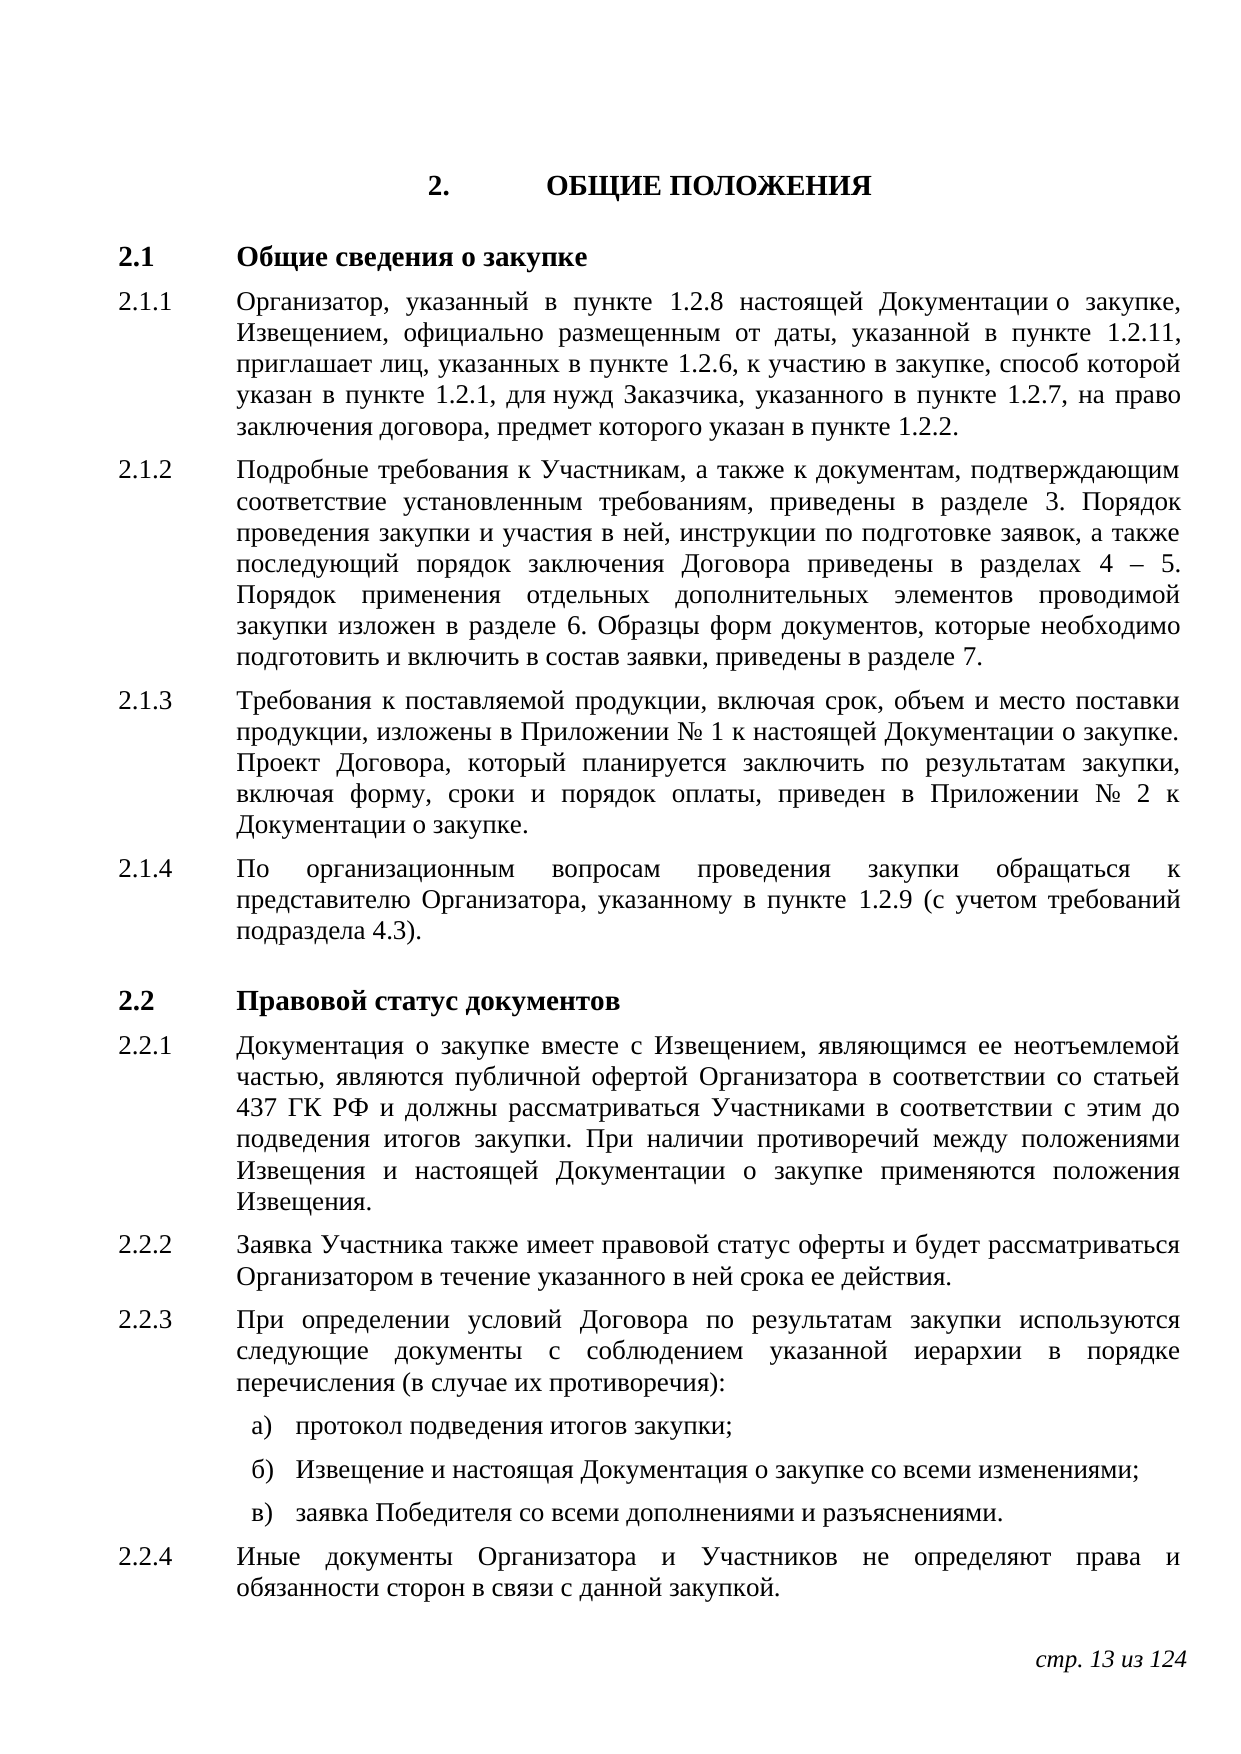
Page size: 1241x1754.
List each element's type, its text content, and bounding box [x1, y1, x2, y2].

subtitle Правовой статус документов [118, 983, 1181, 1017]
text По организационным вопросам проведения закупки обращаться к представителю Организатора, указанному в пункте 1.2.9 (с учетом требований подраздела 4.3). [118, 852, 1181, 946]
list протокол подведения итогов закупки; [251, 1409, 1181, 1440]
list заявка Победителя со всеми дополнениями и разъяснениями. [251, 1497, 1181, 1528]
text Подробные требования к Участникам, а также к документам, подтверждающим соответствие установленным требованиям, приведены в разделе 3. Порядок проведения закупки и участия в ней, инструкции по подготовке заявок, а также последующий порядок заключения Договора приведены в разделах 4 – 5. Порядок применения отдельных дополнительных элементов проводимой закупки изложен в разделе 6. Образцы форм документов, которые необходимо подготовить и включить в состав заявки, приведены в разделе 7. [118, 453, 1181, 671]
list Документация о закупке вместе с Извещением, являющимся ее неотъемлемой частью, являются публичной офертой Организатора в соответствии со статьей 437 ГК РФ и должны рассматриваться Участниками в соответствии с этим до подведения итогов закупки. При наличии противоречий между положениями Извещения и настоящей Документации о закупке применяются положения Извещения. [118, 1029, 1181, 1216]
list Заявка Участника также имеет правовой статус оферты и будет рассматриваться Организатором в течение указанного в ней срока ее действия. [118, 1228, 1181, 1291]
text Организатор, указанный в пункте 1.2.8 настоящей Документации о закупке, Извещением, официально размещенным от даты, указанной в пункте 1.2.11, приглашает лиц, указанных в пункте 1.2.6, к участию в закупке, способ которой указан в пункте 1.2.1, для нужд Заказчика, указанного в пункте 1.2.7, на право заключения договора, предмет которого указан в пункте 1.2.2. [118, 285, 1181, 441]
subtitle ОБЩИЕ ПОЛОЖЕНИЯ [118, 168, 1181, 202]
subtitle Общие сведения о закупке [118, 239, 1181, 273]
list Извещение и настоящая Документация о закупке со всеми изменениями; [251, 1453, 1181, 1484]
text Требования к поставляемой продукции, включая срок, объем и место поставки продукции, изложены в Приложении № 1 к настоящей Документации о закупке. Проект Договора, который планируется заключить по результатам закупки, включая форму, сроки и порядок оплаты, приведен в Приложении № 2 к Документации о закупке. [118, 684, 1181, 840]
list Иные документы Организатора и Участников не определяют права и обязанности сторон в связи с данной закупкой. [118, 1540, 1181, 1602]
list При определении условий Договора по результатам закупки используются следующие документы с соблюдением указанной иерархии в порядке перечисления (в случае их противоречия): [118, 1303, 1181, 1397]
